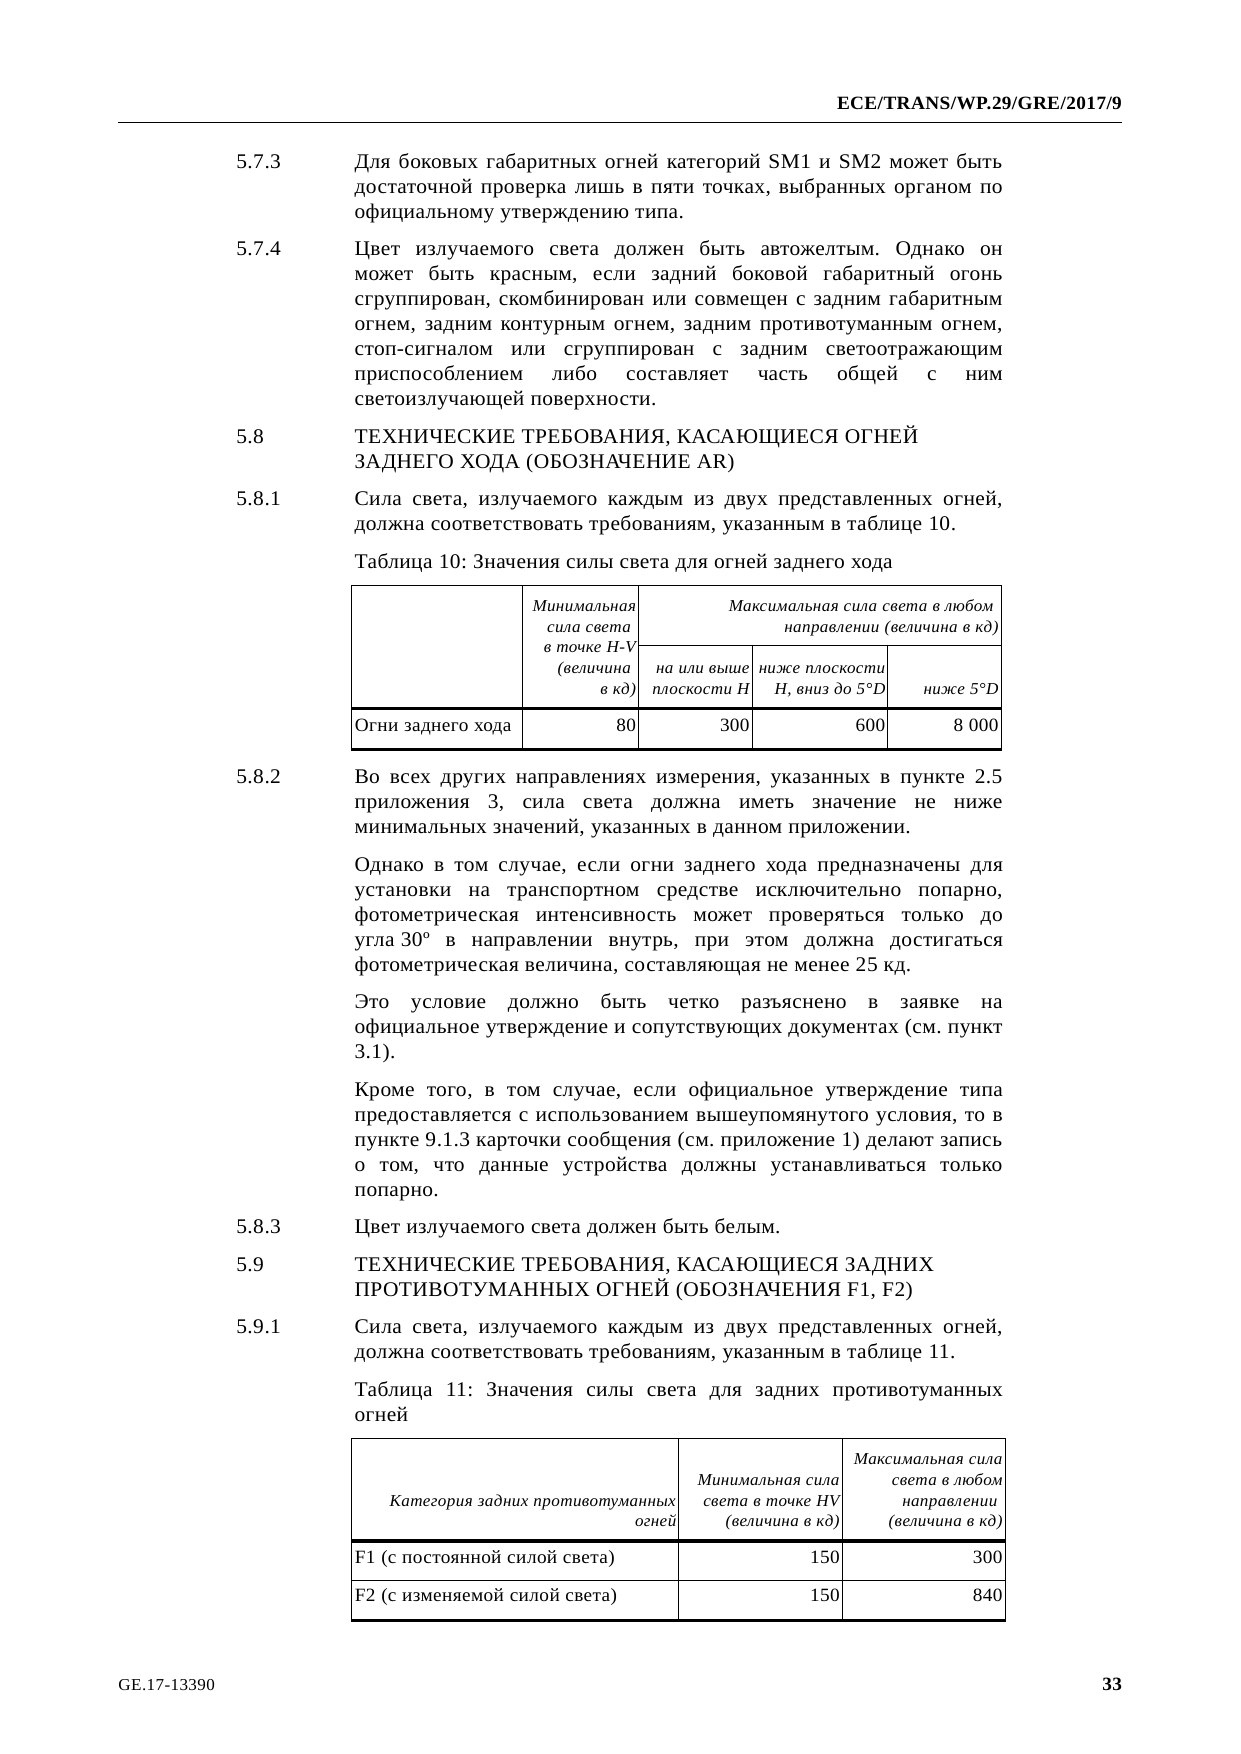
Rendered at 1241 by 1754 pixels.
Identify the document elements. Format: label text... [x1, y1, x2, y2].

text Это условие должно быть четко разъяснено в заявке на официальное утверждение и сопутствующих документах (см. пункт 3.1). [236, 988, 1004, 1063]
table_cell 150 [679, 1543, 842, 1580]
table_cell 300 [843, 1543, 1005, 1580]
table_cell Огни заднего хода [352, 710, 522, 748]
text 5.7.4 Цвет излучаемого света должен быть автожелтым. Однако он может быть красным, если задний боковой габаритный огонь сгруппирован, скомбинирован или совмещен с задним габаритным огнем, задним контурным огнем, задним противотуманным огнем, стоп-сигналом или сгруппирован с задним светоотражающим приспособлением либо составляет часть общей с ним светоизлучающей поверхности. [236, 235, 1004, 410]
table_cell F2 (с изменяемой силой света) [352, 1581, 678, 1618]
text 5.8 ТЕХНИЧЕСКИЕ ТРЕБОВАНИЯ, КАСАЮЩИЕСЯ ОГНЕЙ ЗАДНЕГО ХОДА (ОБОЗНАЧЕНИЕ AR) [236, 423, 1004, 473]
text 5.9 ТЕХНИЧЕСКИЕ ТРЕБОВАНИЯ, КАСАЮЩИЕСЯ ЗАДНИХ ПРОТИВОТУМАННЫХ ОГНЕЙ (ОБОЗНАЧЕНИЯ F1, F2) [236, 1251, 1004, 1301]
text 5.8.3 Цвет излучаемого света должен быть белым. [236, 1213, 1004, 1238]
table_cell 840 [843, 1581, 1005, 1618]
table_cell F1 (с постоянной силой света) [352, 1543, 678, 1580]
text Таблица 11: Значения силы света для задних противотуманных огней [354, 1376, 1004, 1426]
text 5.8.1 Сила света, излучаемого каждым из двух представленных огней, должна соответствовать требованиям, указанным в таблице 10. [236, 485, 1004, 535]
table_header Максимальная сила света в любом направлении (величина в кд) [843, 1439, 1005, 1539]
text 5.7.3 Для боковых габаритных огней категорий SМ1 и SМ2 может быть достаточной проверка лишь в пяти точках, выбранных органом по официальному утверждению типа. [236, 148, 1004, 223]
table_cell на или выше плоскости Н [639, 646, 752, 707]
table_header Максимальная сила света в любом направлении (величина в кд) [639, 586, 1001, 644]
table_cell 600 [753, 710, 887, 748]
table_cell 80 [523, 710, 638, 748]
table_header [352, 586, 522, 707]
text Кроме того, в том случае, если официальное утверждение типа предоставляется с использованием вышеупомянутого условия, то в пункте 9.1.3 карточки сообщения (см. приложение 1) делают запись о том, что данные устройства должны устанавливаться только попарно. [236, 1076, 1004, 1201]
table_cell 150 [679, 1581, 842, 1618]
table_cell 300 [639, 710, 752, 748]
table_header Категория задних противотуманных огней [352, 1439, 678, 1539]
table_cell ниже 5°D [888, 646, 1001, 707]
text Таблица 10: Значения силы света для огней заднего хода [354, 548, 1004, 573]
text 5.8.2 Во всех других направлениях измерения, указанных в пункте 2.5 приложения 3, сила света должна иметь значение не ниже минимальных значений, указанных в данном приложении. [236, 763, 1004, 838]
table_cell 8 000 [888, 710, 1001, 748]
table_cell ниже плоскости H, вниз до 5°D [753, 646, 887, 707]
table_header Минимальная сила света в точке HV (величина в кд) [679, 1439, 842, 1539]
table_header Минимальная сила света в точке H-V (величина в кд) [523, 586, 638, 707]
text Однако в том случае, если огни заднего хода предназначены для установки на транспортном средстве исключительно попарно, фотометрическая интенсивность может проверяться только до угла 30º в направлении внутрь, при этом должна достигаться фотометрическая величина, составляющая не менее 25 кд. [236, 851, 1004, 976]
text 5.9.1 Сила света, излучаемого каждым из двух представленных огней, должна соответствовать требованиям, указанным в таблице 11. [236, 1313, 1004, 1363]
